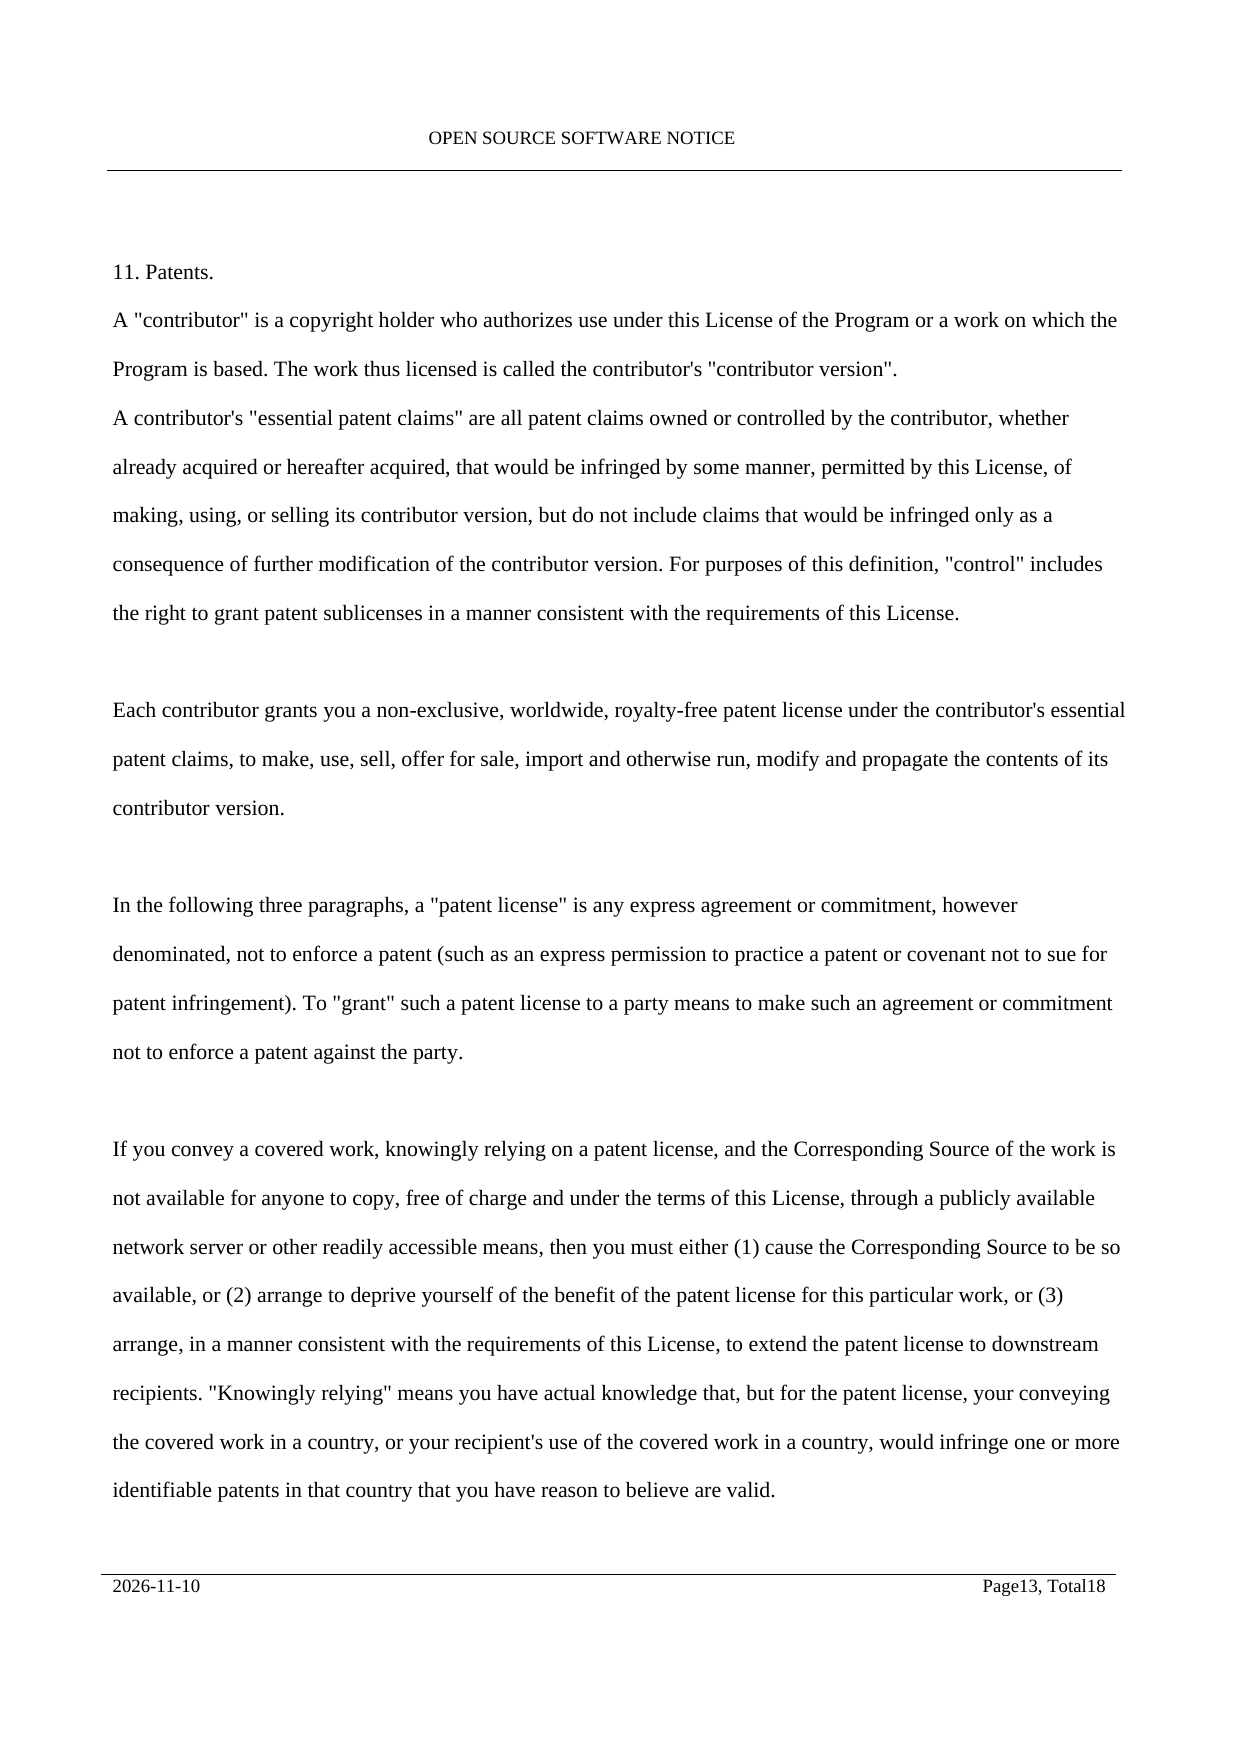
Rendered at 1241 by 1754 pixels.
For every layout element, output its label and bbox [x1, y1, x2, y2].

text [112, 206, 1128, 1506]
